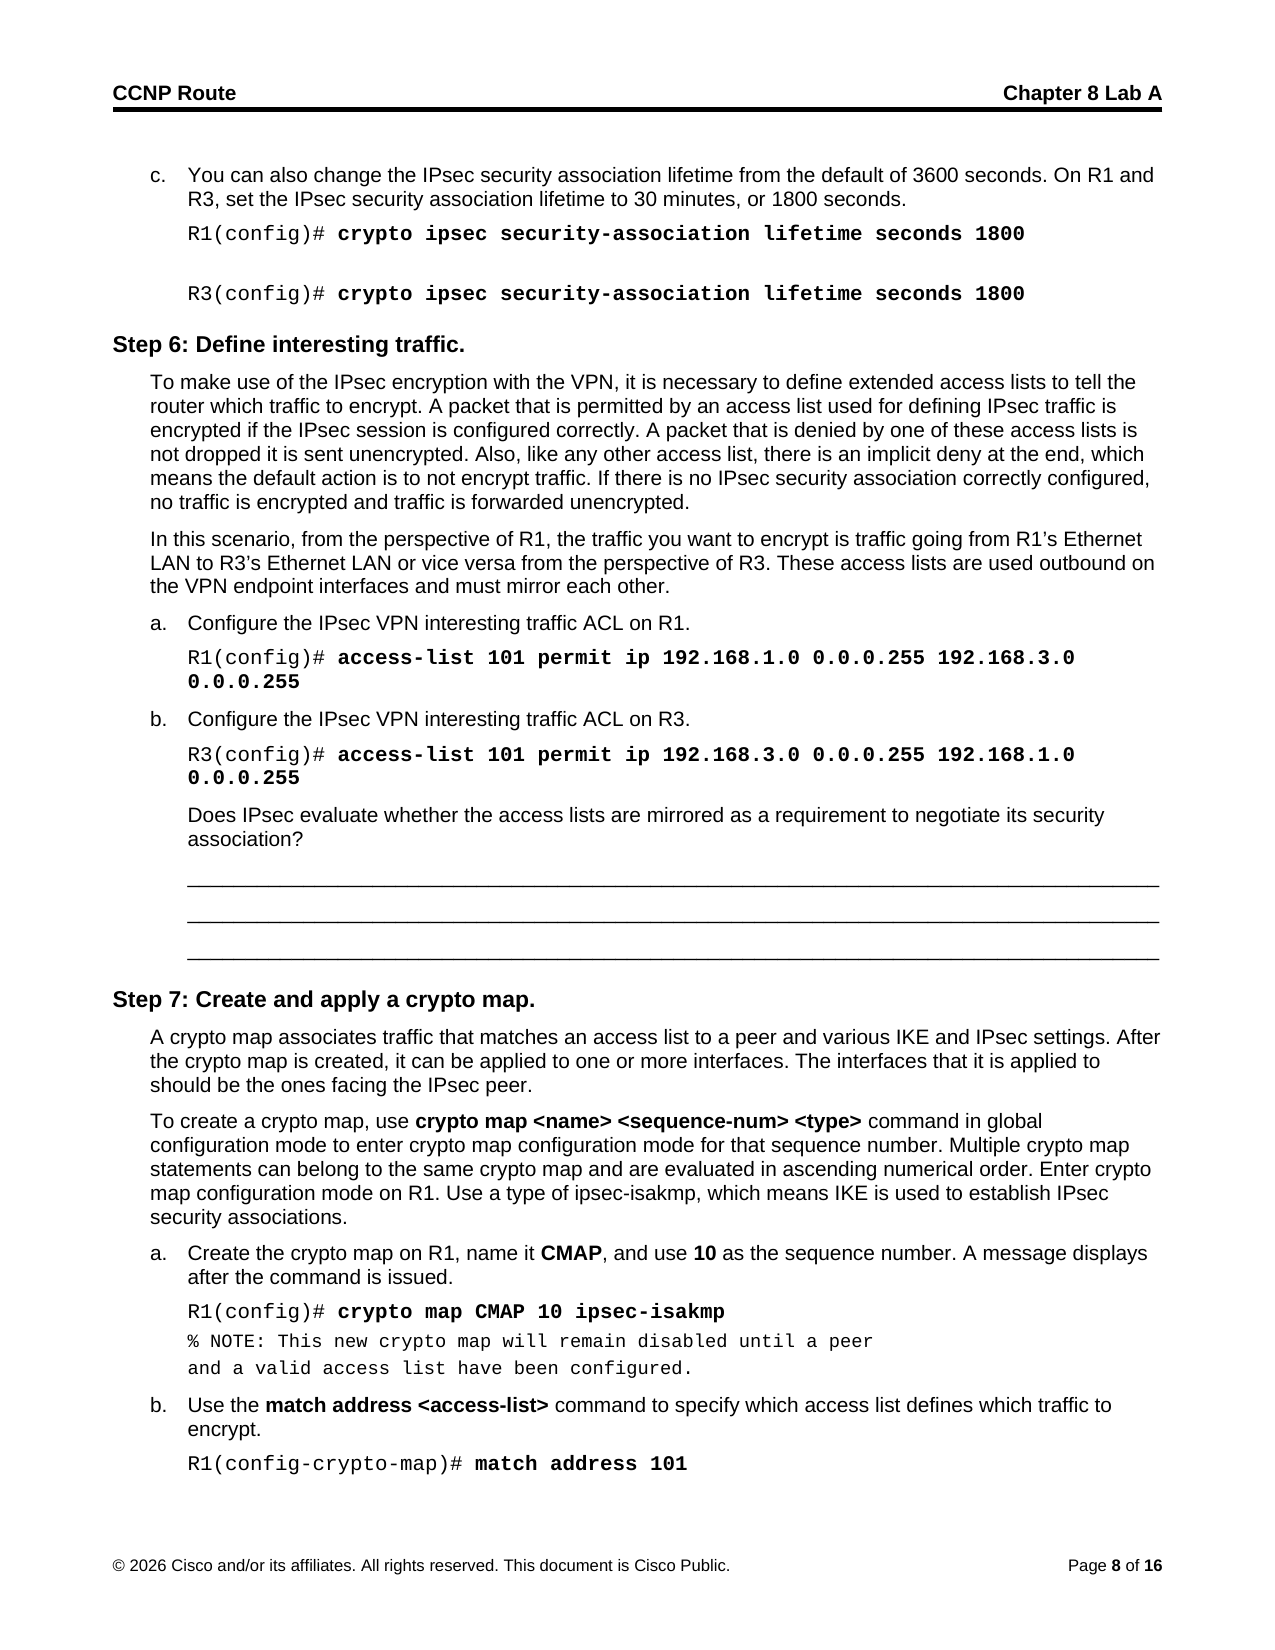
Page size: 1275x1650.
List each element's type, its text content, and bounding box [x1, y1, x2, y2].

text R3(config)# access-list 101 permit ip 192.168.3.0 0.0.0.255 192.168.1.0 0.0.0.255 [187, 743, 1162, 791]
text Create and apply a crypto map. [112, 986, 1162, 1012]
text Define interesting traffic. [112, 331, 1162, 358]
text A crypto map associates traffic that matches an access list to a peer and various IKE and IPsec settings. After the crypto map is created, it can be applied to one or more interfaces. The interfaces that it is applied to should be the ones facing the IPsec peer. [150, 1024, 1162, 1096]
text R1(config)# crypto map CMAP 10 ipsec-isakmp [187, 1302, 1162, 1325]
text ____________________________________________________________________________________ [187, 900, 1162, 924]
text Use the match address <access-list> command to specify which access list defines which traffic to encrypt. [150, 1393, 1162, 1441]
text You can also change the IPsec security association lifetime from the default of 3600 seconds. On R1 and R3, set the IPsec security association lifetime to 30 minutes, or 1800 seconds. [150, 162, 1162, 210]
text Configure the IPsec VPN interesting traffic ACL on R1. [150, 611, 1162, 635]
text Configure the IPsec VPN interesting traffic ACL on R3. [150, 707, 1162, 731]
text In this scenario, from the perspective of R1, the traffic you want to encrypt is traffic going from R1’s Ethernet LAN to R3’s Ethernet LAN or vice versa from the perspective of R3. These access lists are used outbound on the VPN endpoint interfaces and must mirror each other. [150, 526, 1162, 598]
text To create a crypto map, use crypto map <name> <sequence-num> <type> command in global configuration mode to enter crypto map configuration mode for that sequence number. Multiple crypto map statements can belong to the same crypto map and are evaluated in ascending numerical order. Enter crypto map configuration mode on R1. Use a type of ipsec-isakmp, which means IKE is used to establish IPsec security associations. [150, 1109, 1162, 1229]
text R1(config-crypto-map)# match address 101 [187, 1453, 1162, 1477]
text % NOTE: This new crypto map will remain disabled until a peer [187, 1331, 1162, 1353]
text R1(config)# access-list 101 permit ip 192.168.1.0 0.0.0.255 192.168.3.0 0.0.0.255 [187, 647, 1162, 694]
text Create the crypto map on R1, name it CMAP, and use 10 as the sequence number. A message displays after the command is issued. [150, 1241, 1162, 1289]
text and a valid access list have been configured. [187, 1359, 1162, 1380]
text ____________________________________________________________________________________ [187, 864, 1162, 888]
text To make use of the IPsec encryption with the VPN, it is necessary to define extended access lists to tell the router which traffic to encrypt. A packet that is permitted by an access list used for defining IPsec traffic is encrypted if the IPsec session is configured correctly. A packet that is denied by one of these access lists is not dropped it is sent unencrypted. Also, like any other access list, there is an implicit deny at the end, which means the default action is to not encrypt traffic. If there is no IPsec security association correctly configured, no traffic is encrypted and traffic is forwarded unencrypted. [150, 370, 1162, 514]
text Does IPsec evaluate whether the access lists are mirrored as a requirement to negotiate its security association? [187, 803, 1162, 851]
text R1(config)# crypto ipsec security-association lifetime seconds 1800 [187, 223, 1162, 247]
text R3(config)# crypto ipsec security-association lifetime seconds 1800 [187, 283, 1162, 306]
text ____________________________________________________________________________________ [187, 937, 1162, 961]
